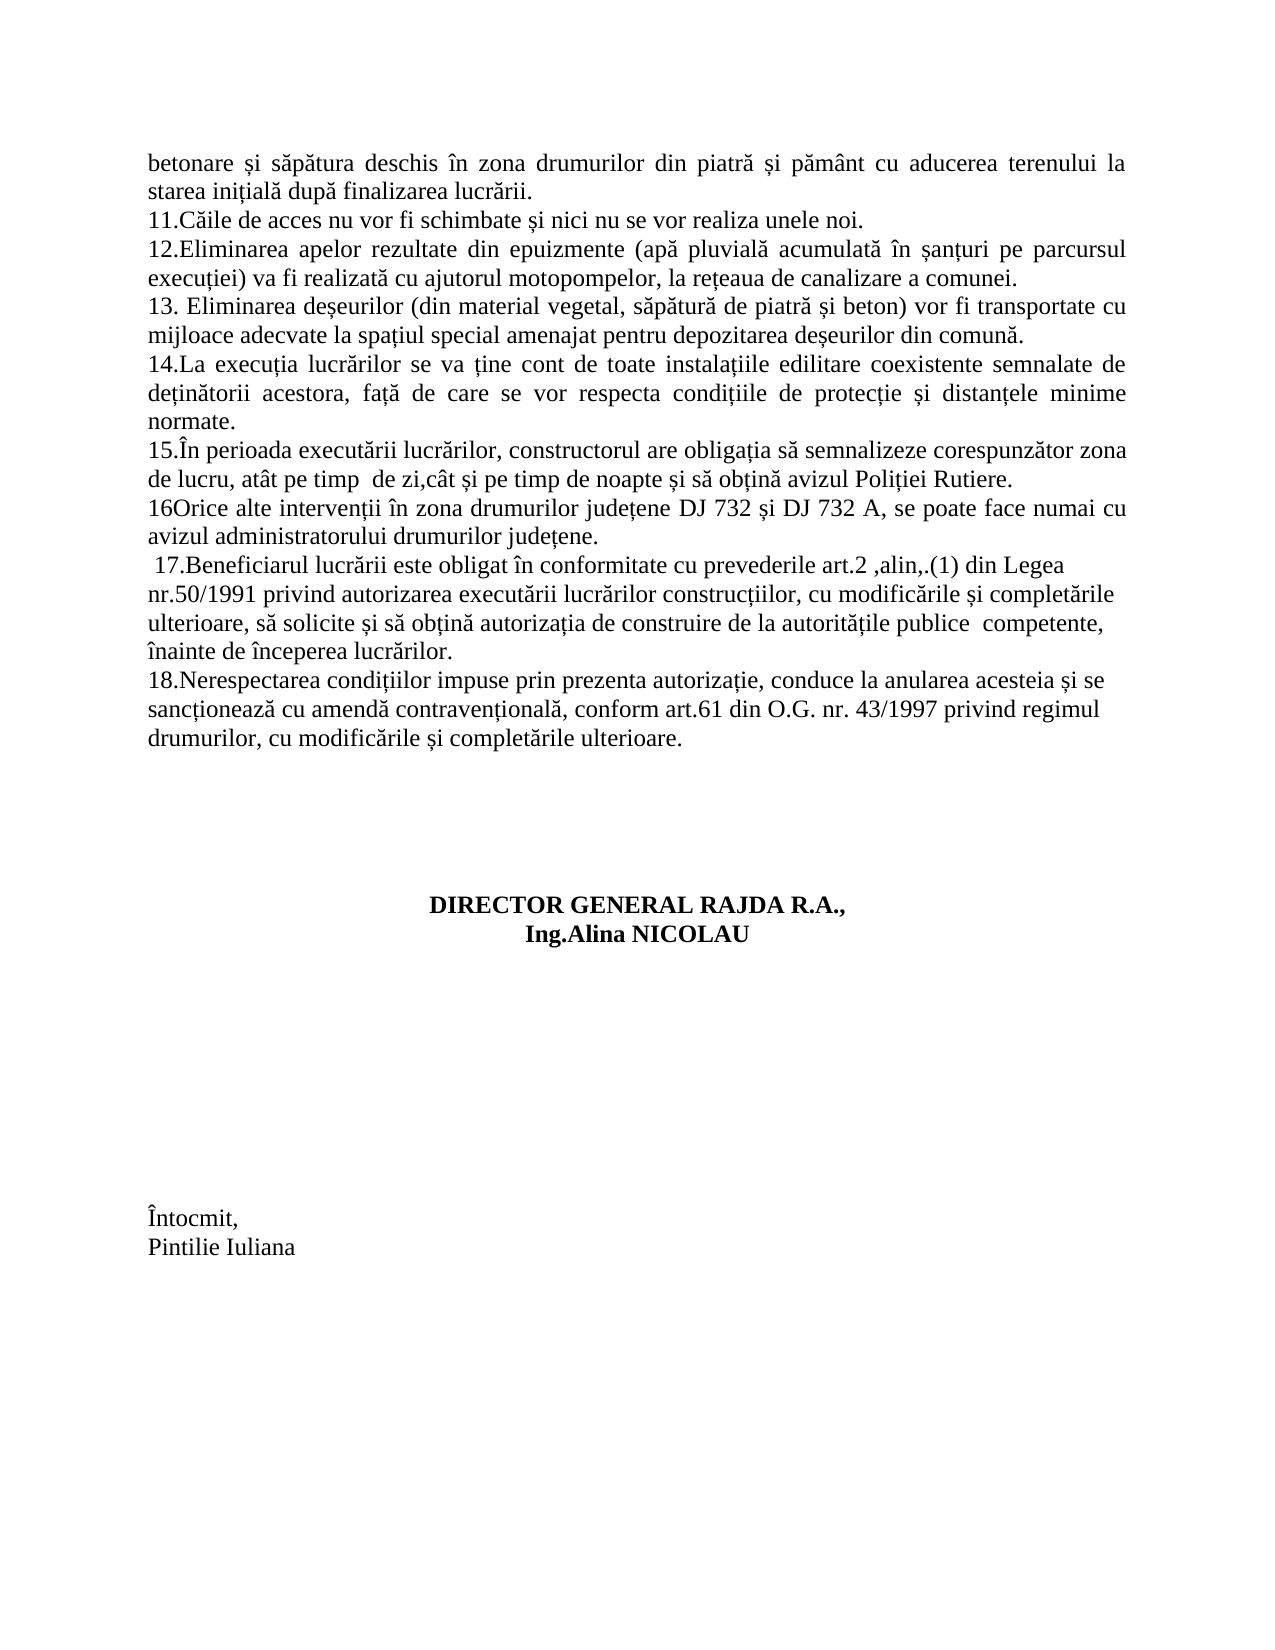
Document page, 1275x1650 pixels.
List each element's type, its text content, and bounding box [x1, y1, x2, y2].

text 13. Eliminarea deșeurilor (din material vegetal, săpătură de piatră și beton) vor fi transportate cu mijloace adecvate la spațiul special amenajat pentru depozitarea deșeurilor din comună. [148, 291, 1127, 349]
text Ing.Alina NICOLAU [148, 919, 1127, 948]
text 18.Nerespectarea condițiilor impuse prin prezenta autorizație, conduce la anularea acesteia și se sancționează cu amendă contravențională, conform art.61 din O.G. nr. 43/1997 privind regimul drumurilor, cu modificările și completările ulterioare. [148, 665, 1127, 751]
text 16Orice alte intervenții în zona drumurilor județene DJ 732 și DJ 732 A, se poate face numai cu avizul administratorului drumurilor județene. [148, 493, 1127, 550]
text 11.Căile de acces nu vor fi schimbate și nici nu se vor realiza unele noi. [148, 205, 1127, 234]
text Pintilie Iuliana [148, 1232, 1127, 1260]
text 17.Beneficiarul lucrării este obligat în conformitate cu prevederile art.2 ,alin,.(1) din Legea nr.50/1991 privind autorizarea executării lucrărilor construcțiilor, cu modificările și completările ulterioare, să solicite și să obțină autorizația de construire de la autoritățile publice competente, înainte de începerea lucrărilor. [148, 550, 1127, 665]
text 15.În perioada executării lucrărilor, constructorul are obligația să semnalizeze corespunzător zona de lucru, atât pe timp de zi,cât și pe timp de noapte și să obțină avizul Poliției Rutiere. [148, 435, 1127, 493]
text 14.La execuția lucrărilor se va ține cont de toate instalațiile edilitare coexistente semnalate de deținătorii acestora, față de care se vor respecta condițiile de protecție și distanțele minime normate. [148, 349, 1127, 435]
text Întocmit, [148, 1203, 1127, 1232]
text 12.Eliminarea apelor rezultate din epuizmente (apă pluvială acumulată în șanțuri pe parcursul execuției) va fi realizată cu ajutorul motopompelor, la rețeaua de canalizare a comunei. [148, 234, 1127, 291]
text DIRECTOR GENERAL RAJDA R.A., [148, 890, 1127, 919]
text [148, 148, 1127, 205]
